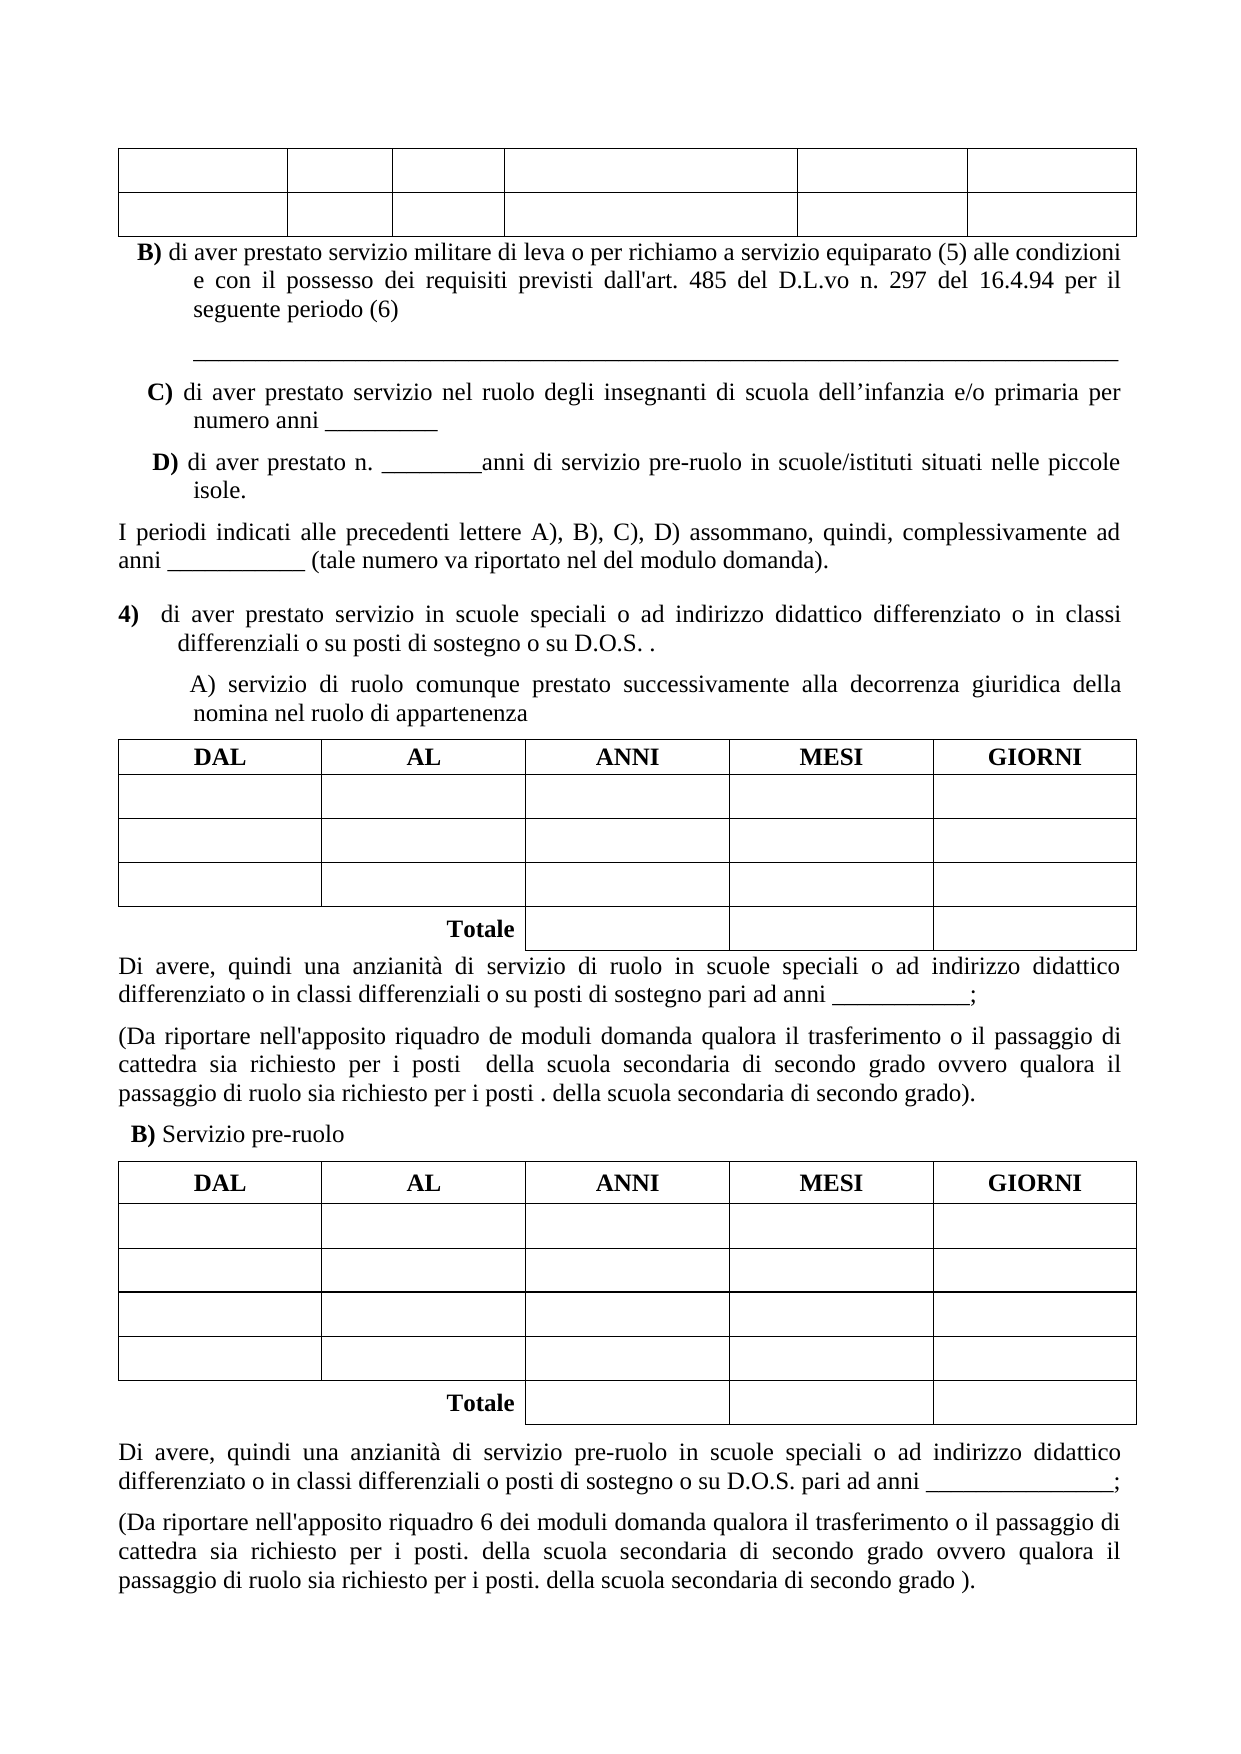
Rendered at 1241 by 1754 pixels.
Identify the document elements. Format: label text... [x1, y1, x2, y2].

text A) servizio di ruolo comunque prestato successivamente alla decorrenza giuridica della nomina nel ruolo di appartenenza [177, 669, 1122, 727]
text B) di aver prestato servizio militare di leva o per richiamo a servizio equiparato (5) alle condizioni e con il possesso dei requisiti previsti dall'art. 485 del D.L.vo n. 297 del 16.4.94 per il seguente periodo (6) [118, 237, 1122, 323]
text (Da riportare nell'apposito riquadro de moduli domanda qualora il trasferimento o il passaggio di cattedra sia richiesto per i posti della scuola secondaria di secondo grado ovvero qualora il passaggio di ruolo sia richiesto per i posti . della scuola secondaria di secondo grado). [118, 1021, 1122, 1107]
table_cell [322, 1337, 525, 1379]
table_cell [526, 775, 729, 818]
table_cell [934, 775, 1136, 818]
table_cell Totale [118, 1381, 525, 1424]
table_cell [526, 1337, 729, 1379]
table_cell [119, 863, 321, 906]
table_cell [730, 1249, 933, 1291]
table_cell [730, 1204, 933, 1247]
table_cell [119, 819, 321, 862]
table_cell [119, 1204, 321, 1247]
table_cell [730, 907, 933, 950]
table_cell [730, 863, 933, 906]
table_cell [526, 1204, 729, 1247]
table_cell [119, 1249, 321, 1291]
table_cell [322, 1293, 525, 1336]
table_cell [288, 193, 392, 236]
table_cell [934, 1204, 1136, 1247]
table_header ANNI [526, 740, 729, 773]
table_cell [934, 819, 1136, 862]
table_cell [505, 149, 797, 192]
table_cell [322, 819, 525, 862]
table_header AL [322, 1162, 525, 1203]
table_cell [119, 775, 321, 818]
table_cell [119, 149, 287, 192]
table_cell [968, 149, 1136, 192]
table_cell [526, 907, 729, 950]
table_header MESI [730, 740, 933, 773]
table_cell [526, 863, 729, 906]
text 4) di aver prestato servizio in scuole speciali o ad indirizzo didattico differenziato o in classi differenziali o su posti di sostegno o su D.O.S. . [118, 599, 1122, 657]
text Di avere, quindi una anzianità di servizio pre-ruolo in scuole speciali o ad indirizzo didattico differenziato o in classi differenziali o posti di sostegno o su D.O.S. pari ad anni _______________; [118, 1437, 1122, 1495]
text Di avere, quindi una anzianità di servizio di ruolo in scuole speciali o ad indirizzo didattico differenziato o in classi differenziali o su posti di sostegno pari ad anni ___________; [118, 951, 1122, 1008]
table_cell [505, 193, 797, 236]
table_cell [798, 149, 967, 192]
table_cell [288, 149, 392, 192]
table_cell [730, 819, 933, 862]
text D) di aver prestato n. ________anni di servizio pre-ruolo in scuole/istituti situati nelle piccole isole. [118, 447, 1122, 504]
text __________________________________________________________________________ [193, 336, 1122, 364]
table_cell [322, 1249, 525, 1291]
table_cell [934, 1337, 1136, 1379]
table_cell [730, 1381, 933, 1424]
text (Da riportare nell'apposito riquadro 6 dei moduli domanda qualora il trasferimento o il passaggio di cattedra sia richiesto per i posti. della scuola secondaria di secondo grado ovvero qualora il passaggio di ruolo sia richiesto per i posti. della scuola secondaria di secondo grado ). [118, 1507, 1122, 1593]
table_cell [730, 1293, 933, 1336]
table_cell [934, 1293, 1136, 1336]
table_cell [798, 193, 967, 236]
table_cell [968, 193, 1136, 236]
text I periodi indicati alle precedenti lettere A), B), C), D) assommano, quindi, complessivamente ad anni ___________ (tale numero va riportato nel del modulo domanda). [118, 517, 1122, 574]
table_cell Totale [118, 907, 525, 950]
table_header GIORNI [934, 740, 1136, 773]
table_cell [393, 193, 504, 236]
table_cell [934, 1249, 1136, 1291]
table_header DAL [119, 740, 321, 773]
table_cell [526, 1381, 729, 1424]
table_header MESI [730, 1162, 933, 1203]
table_cell [526, 1249, 729, 1291]
table_header GIORNI [934, 1162, 1136, 1203]
table_cell [119, 193, 287, 236]
table_cell [526, 1293, 729, 1336]
table_cell [934, 907, 1136, 950]
text C) di aver prestato servizio nel ruolo degli insegnanti di scuola dell’infanzia e/o primaria per numero anni _________ [118, 377, 1122, 434]
table_cell [119, 1337, 321, 1379]
table_cell [934, 1381, 1136, 1424]
table_header AL [322, 740, 525, 773]
table_cell [119, 1293, 321, 1336]
table_cell [393, 149, 504, 192]
table_cell [730, 775, 933, 818]
table_cell [730, 1337, 933, 1379]
table_cell [526, 819, 729, 862]
table_cell [322, 863, 525, 906]
table_cell [934, 863, 1136, 906]
table_header DAL [119, 1162, 321, 1203]
table_header ANNI [526, 1162, 729, 1203]
table_cell [322, 1204, 525, 1247]
text B) Servizio pre-ruolo [118, 1119, 1122, 1148]
table_cell [322, 775, 525, 818]
